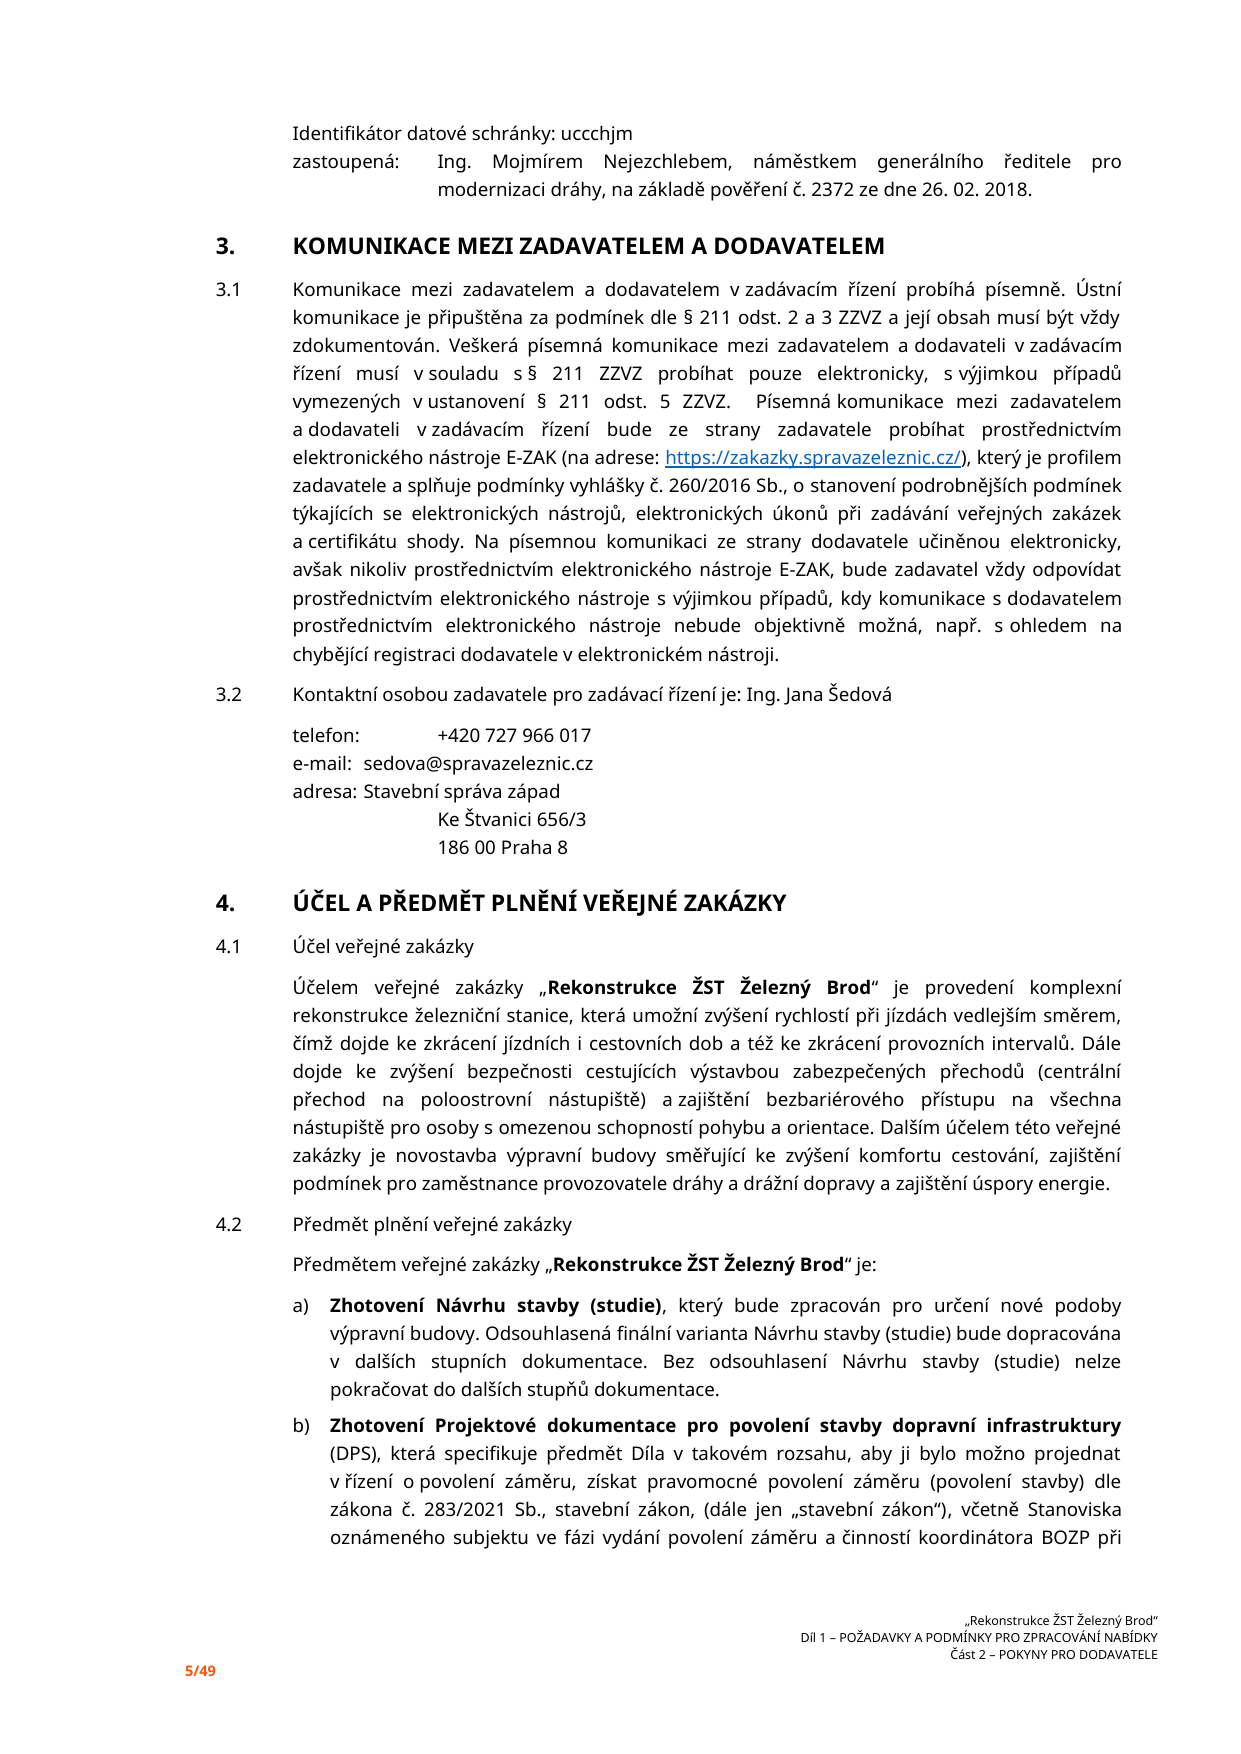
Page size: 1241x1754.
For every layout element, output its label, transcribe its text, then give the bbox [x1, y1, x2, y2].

text Účelem veřejné zakázky „Rekonstrukce ŽST Železný Brod“ je provedení komplexní rekonstrukce železniční stanice, která umožní zvýšení rychlostí při jízdách vedlejším směrem, čímž dojde ke zkrácení jízdních i cestovních dob a též ke zkrácení provozních intervalů. Dále dojde ke zvýšení bezpečnosti cestujících výstavbou zabezpečených přechodů (centrální přechod na poloostrovní nástupiště) a zajištění bezbariérového přístupu na všechna nástupiště pro osoby s omezenou schopností pohybu a orientace. Dalším účelem této veřejné zakázky je novostavba výpravní budovy směřující ke zvýšení komfortu cestování, zajištění podmínek pro zaměstnance provozovatele dráhy a drážní dopravy a zajištění úspory energie. [292, 974, 1122, 1196]
list Předmětem veřejné zakázky „Rekonstrukce ŽST Železný Brod“ je: [292, 1252, 1122, 1277]
text adresa: Stavební správa západ [292, 778, 1122, 803]
text Ke Štvanici 656/3 [292, 806, 1122, 831]
list Zhotovení Návrhu stavby (studie), který bude zpracován pro určení nové podoby výpravní budovy. Odsouhlasená finální varianta Návrhu stavby (studie) bude dopracována v dalších stupních dokumentace. Bez odsouhlasení Návrhu stavby (studie) nelze pokračovat do dalších stupňů dokumentace. [292, 1292, 1122, 1402]
text Účel veřejné zakázky [216, 934, 1122, 959]
text zastoupená: Ing. Mojmírem Nejezchlebem, náměstkem generálního ředitele pro modernizaci dráhy, na základě pověření č. 2372 ze dne 26. 02. 2018. [292, 149, 1122, 202]
text e-mail: sedova@spravazeleznic.cz [292, 750, 1122, 775]
text ÚČEL a PŘEDMĚT PLNĚNÍ VEŘEJNÉ ZAKÁZKY [216, 887, 1122, 918]
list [292, 1412, 1122, 1550]
list 186 00 Praha 8 [366, 834, 1122, 859]
text Identifikátor datové schránky: uccchjm [292, 121, 1122, 146]
text Komunikace mezi zadavatelem a dodavatelem v zadávacím řízení probíhá písemně. Ústní komunikace je připuštěna za podmínek dle § 211 odst. 2 a 3 ZZVZ a její obsah musí být vždy zdokumentován. Veškerá písemná komunikace mezi zadavatelem a dodavateli v zadávacím řízení musí v souladu s § 211 ZZVZ probíhat pouze elektronicky, s výjimkou případů vymezených v ustanovení § 211 odst. 5 ZZVZ. Písemná komunikace mezi zadavatelem a dodavateli v zadávacím řízení bude ze strany zadavatele probíhat prostřednictvím elektronického nástroje E-ZAK (na adrese: https://zakazky.spravazeleznic.cz/), který je profilem zadavatele a splňuje podmínky vyhlášky č. 260/2016 Sb., o stanovení podrobnějších podmínek týkajících se elektronických nástrojů, elektronických úkonů při zadávání veřejných zakázek a certifikátu shody. Na písemnou komunikaci ze strany dodavatele učiněnou elektronicky, avšak nikoliv prostřednictvím elektronického nástroje E-ZAK, bude zadavatel vždy odpovídat prostřednictvím elektronického nástroje s výjimkou případů, kdy komunikace s dodavatelem prostřednictvím elektronického nástroje nebude objektivně možná, např. s ohledem na chybějící registraci dodavatele v elektronickém nástroji. [216, 277, 1122, 666]
text Předmět plnění veřejné zakázky [216, 1211, 1122, 1237]
text telefon: +420 727 966 017 [292, 722, 1122, 747]
text KOMUNIKACE MEZI ZADAVATELEM a DODAVATELEM [216, 230, 1122, 261]
text Kontaktní osobou zadavatele pro zadávací řízení je: Ing. Jana Šedová [216, 681, 1122, 707]
